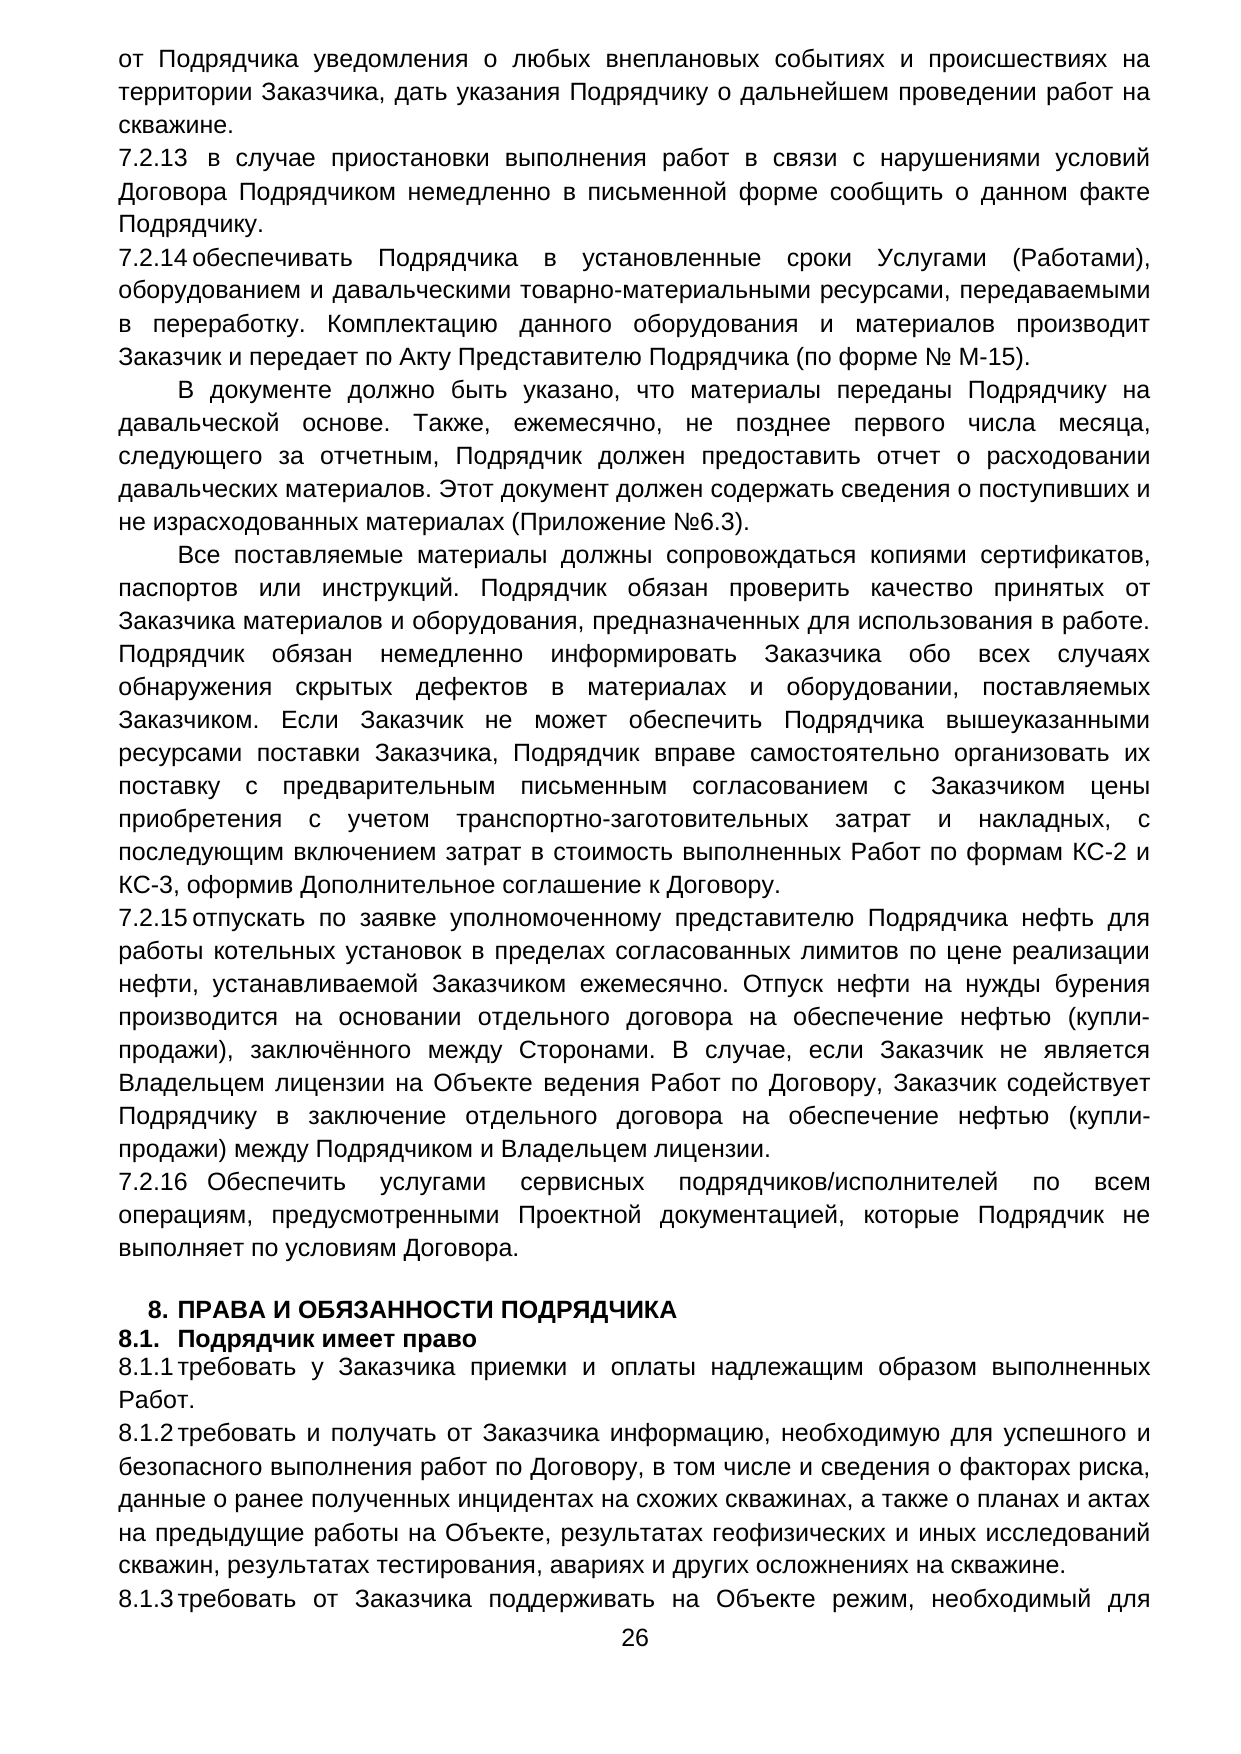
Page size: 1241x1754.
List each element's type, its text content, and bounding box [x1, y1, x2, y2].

list требовать у Заказчика приемки и оплаты надлежащим образом выполненных Работ. [118, 1352, 1152, 1414]
list обеспечивать Подрядчика в установленные сроки Услугами (Работами), оборудованием и давальческими товарно-материальными ресурсами, передаваемыми в переработку. Комплектацию данного оборудования и материалов производит Заказчик и передает по Акту Представителю Подрядчика (по форме № М-15). [118, 242, 1152, 370]
list Подрядчик имеет право [118, 1324, 1152, 1352]
list ПРАВА И ОБЯЗАННОСТИ ПОДРЯДЧИКА [118, 1295, 1152, 1324]
text В документе должно быть указано, что материалы переданы Подрядчику на давальческой основе. Также, ежемесячно, не позднее первого числа месяца, следующего за отчетным, Подрядчик должен предоставить отчет о расходовании давальческих материалов. Этот документ должен содержать сведения о поступивших и не израсходованных материалах (Приложение №6.3). [118, 374, 1152, 535]
list Обеспечить услугами сервисных подрядчиков/исполнителей по всем операциям, предусмотренными Проектной документацией, которые Подрядчик не выполняет по условиям Договора. [118, 1167, 1152, 1262]
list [118, 1583, 1152, 1612]
list отпускать по заявке уполномоченному представителю Подрядчика нефть для работы котельных установок в пределах согласованных лимитов по цене реализации нефти, устанавливаемой Заказчиком ежемесячно. Отпуск нефти на нужды бурения производится на основании отдельного договора на обеспечение нефтью (купли-продажи), заключённого между Сторонами. В случае, если Заказчик не является Владельцем лицензии на Объекте ведения Работ по Договору, Заказчик содействует Подрядчику в заключение отдельного договора на обеспечение нефтью (купли-продажи) между Подрядчиком и Владельцем лицензии. [118, 903, 1152, 1163]
list требовать и получать от Заказчика информацию, необходимую для успешного и безопасного выполнения работ по Договору, в том числе и сведения о факторах риска, данные о ранее полученных инцидентах на схожих скважинах, а также о планах и актах на предыдущие работы на Объекте, результатах геофизических и иных исследований скважин, результатах тестирования, авариях и других осложнениях на скважине. [118, 1418, 1152, 1579]
text Все поставляемые материалы должны сопровождаться копиями сертификатов, паспортов или инструкций. Подрядчик обязан проверить качество принятых от Заказчика материалов и оборудования, предназначенных для использования в работе. Подрядчик обязан немедленно информировать Заказчика обо всех случаях обнаружения скрытых дефектов в материалах и оборудовании, поставляемых Заказчиком. Если Заказчик не может обеспечить Подрядчика вышеуказанными ресурсами поставки Заказчика, Подрядчик вправе самостоятельно организовать их поставку с предварительным письменным согласованием с Заказчиком цены приобретения с учетом транспортно-заготовительных затрат и накладных, с последующим включением затрат в стоимость выполненных Работ по формам КС-2 и КС-3, оформив Дополнительное соглашение к Договору. [118, 540, 1152, 899]
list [118, 44, 1152, 139]
list в случае приостановки выполнения работ в связи с нарушениями условий Договора Подрядчиком немедленно в письменной форме сообщить о данном факте Подрядчику. [118, 143, 1152, 238]
